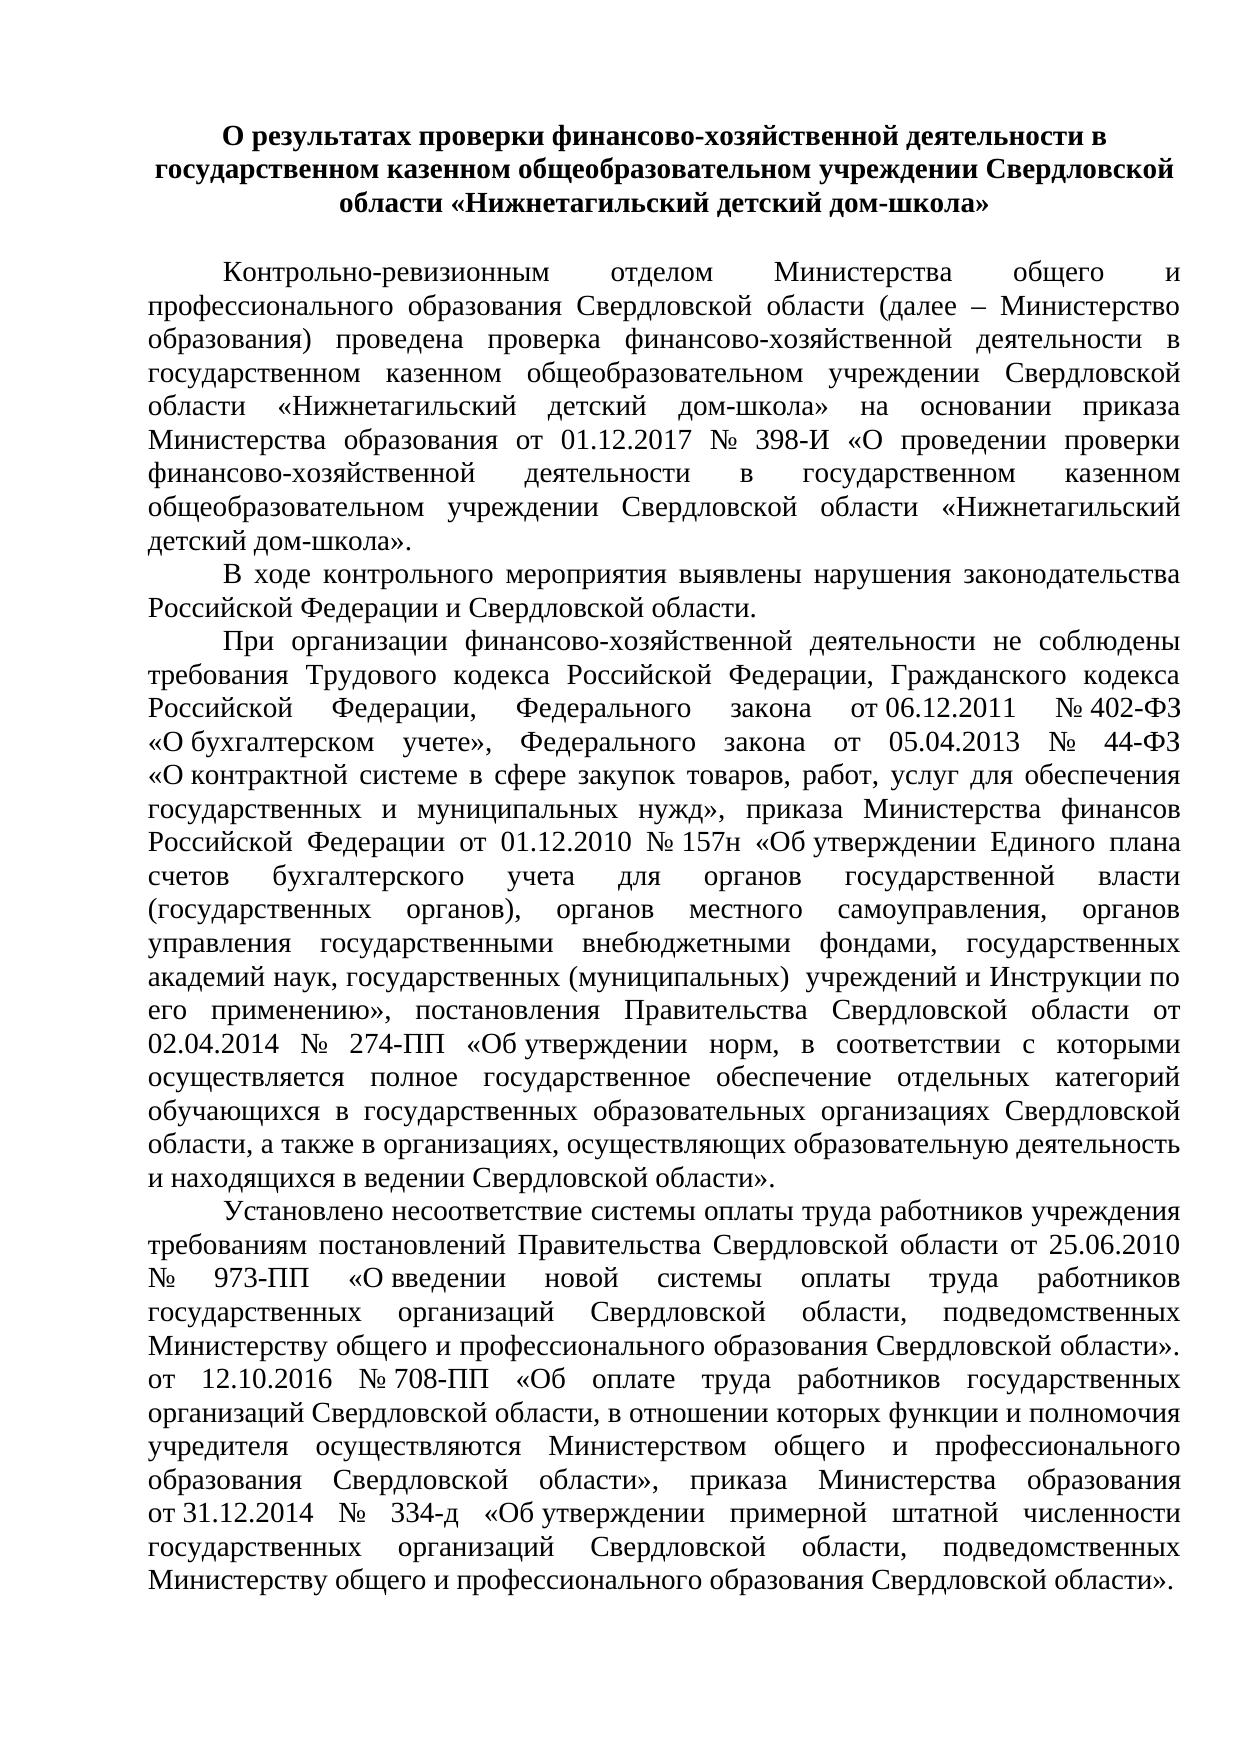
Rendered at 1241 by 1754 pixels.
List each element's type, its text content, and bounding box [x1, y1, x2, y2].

text О результатах проверки финансово-хозяйственной деятельности в государственном казенном общеобразовательном учреждении Свердловской области «Нижнетагильский детский дом-школа» [148, 118, 1181, 219]
text При организации финансово-хозяйственной деятельности не соблюдены требования Трудового кодекса Российской Федерации, Гражданского кодекса Российской Федерации, Федерального закона от 06.12.2011 № 402-ФЗ «О бухгалтерском учете», Федерального закона от 05.04.2013 № 44-ФЗ «О контрактной системе в сфере закупок товаров, работ, услуг для обеспечения государственных и муниципальных нужд», приказа Министерства финансов Российской Федерации от 01.12.2010 № 157н «Об утверждении Единого плана счетов бухгалтерского учета для органов государственной власти (государственных органов), органов местного самоуправления, органов управления государственными внебюджетными фондами, государственных академий наук, государственных (муниципальных) учреждений и Инструкции по его применению», постановления Правительства Свердловской области от 02.04.2014 № 274-ПП «Об утверждении норм, в соответствии с которыми осуществляется полное государственное обеспечение отдельных категорий обучающихся в государственных образовательных организациях Свердловской области, а также в организациях, осуществляющих образовательную деятельность и находящихся в ведении Свердловской области». [148, 623, 1181, 1193]
text Контрольно-ревизионным отделом Министерства общего и профессионального образования Свердловской области (далее – Министерство образования) проведена проверка финансово-хозяйственной деятельности в государственном казенном общеобразовательном учреждении Свердловской области «Нижнетагильский детский дом-школа» на основании приказа Министерства образования от 01.12.2017 № 398-И «О проведении проверки финансово-хозяйственной деятельности в государственном казенном общеобразовательном учреждении Свердловской области «Нижнетагильский детский дом-школа». [148, 254, 1181, 556]
text В ходе контрольного мероприятия выявлены нарушения законодательства Российской Федерации и Свердловской области. [148, 556, 1181, 623]
text Установлено несоответствие системы оплаты труда работников учреждения требованиям постановлений Правительства Свердловской области от 25.06.2010 № 973-ПП «О введении новой системы оплаты труда работников государственных организаций Свердловской области, подведомственных Министерству общего и профессионального образования Свердловской области». от 12.10.2016 № 708-ПП «Об оплате труда работников государственных организаций Свердловской области, в отношении которых функции и полномочия учредителя осуществляются Министерством общего и профессионального образования Свердловской области», приказа Министерства образования от 31.12.2014 № 334-д «Об утверждении примерной штатной численности государственных организаций Свердловской области, подведомственных Министерству общего и профессионального образования Свердловской области». [148, 1193, 1181, 1596]
